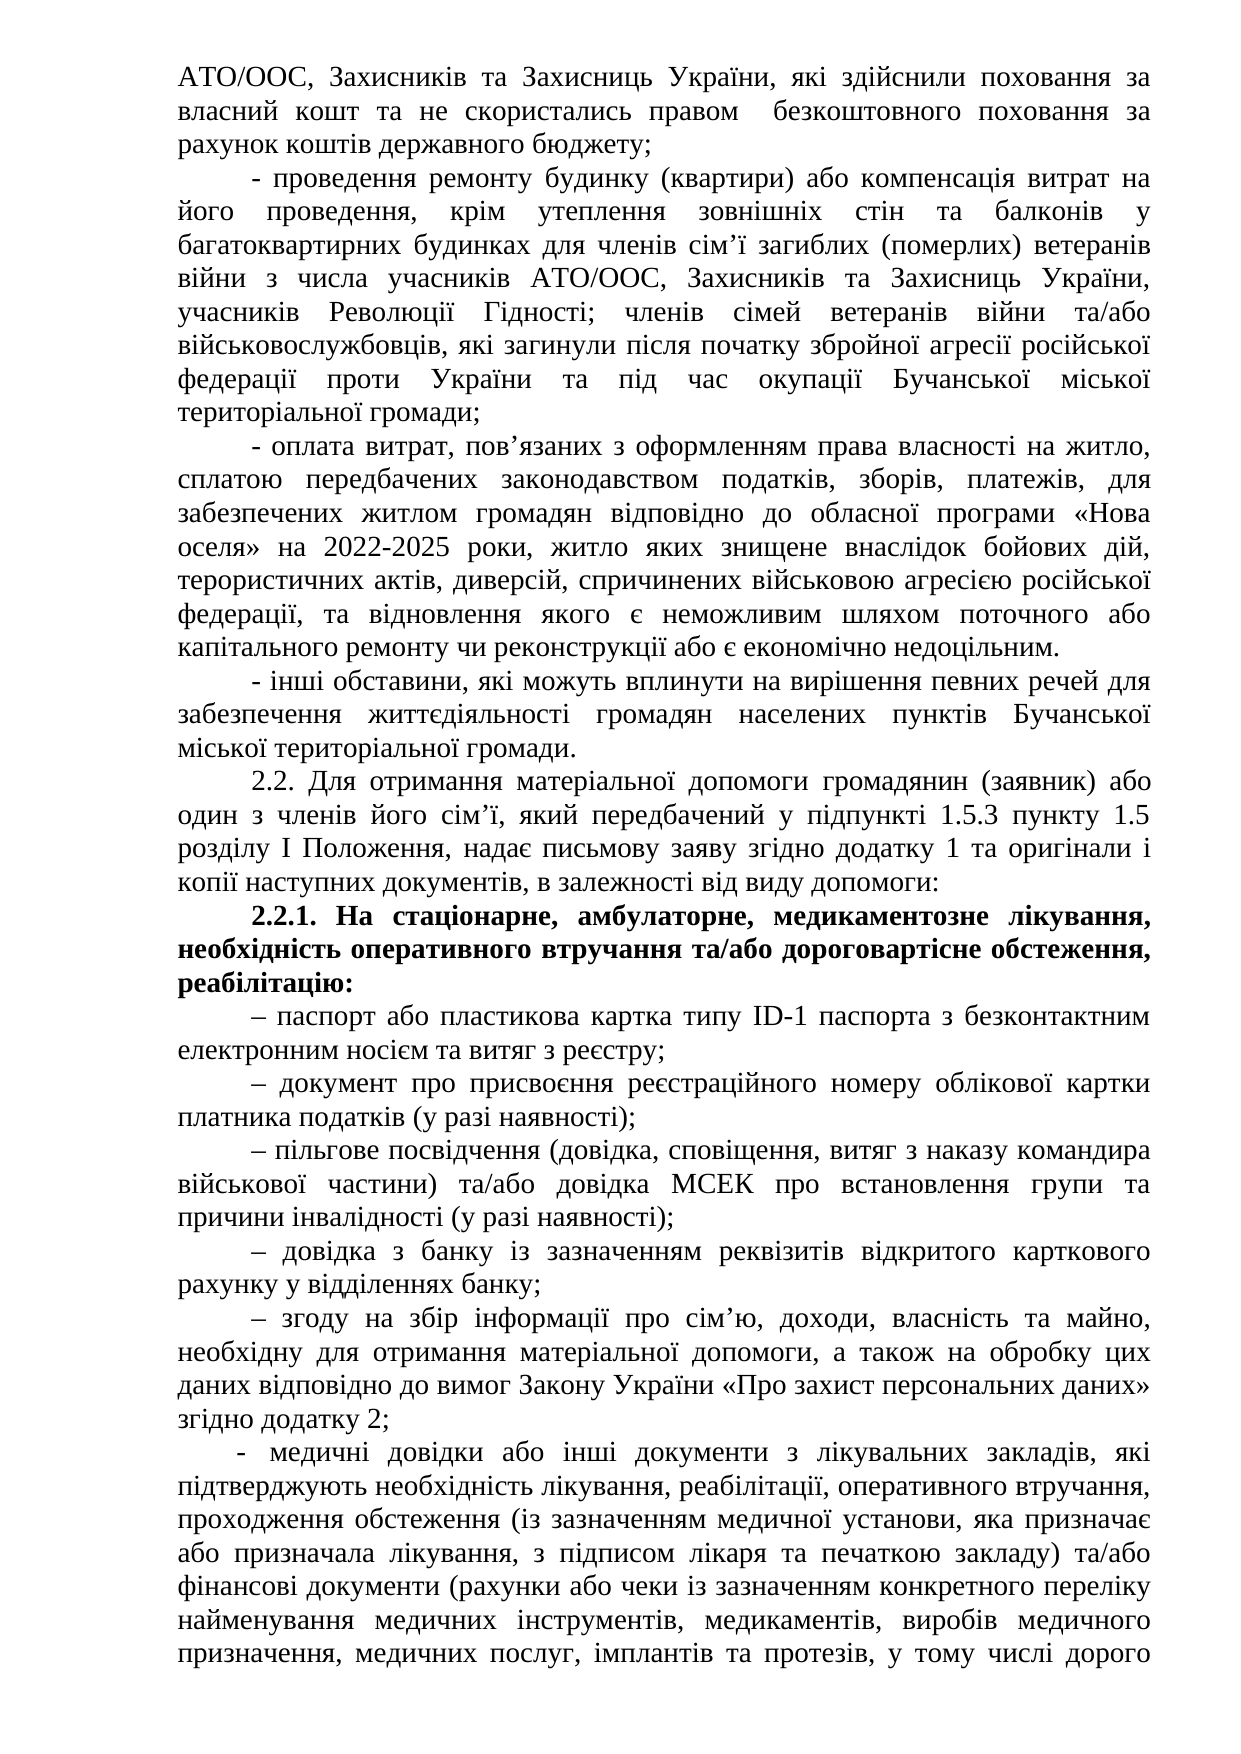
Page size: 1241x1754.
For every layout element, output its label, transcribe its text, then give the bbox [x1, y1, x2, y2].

text 2.2. Для отримання матеріальної допомоги громадянин (заявник) або один з членів його сім’ї, який передбачений у підпункті 1.5.3 пункту 1.5 розділу І Положення, надає письмову заяву згідно додатку 1 та оригінали і копії наступних документів, в залежності від виду допомоги: [177, 763, 1152, 898]
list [177, 1434, 1152, 1669]
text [177, 59, 1152, 160]
text - інші обставини, які можуть вплинути на вирішення певних речей для забезпечення життєдіяльності громадян населених пунктів Бучанської міської територіальної громади. [177, 663, 1152, 763]
text – згоду на збір інформації про сім’ю, доходи, власність та майно, необхідну для отримання матеріальної допомоги, а також на обробку цих даних відповідно до вимог Закону України «Про захист персональних даних» згідно додатку 2; [177, 1300, 1152, 1434]
text 2.2.1. На стаціонарне, амбулаторне, медикаментозне лікування, необхідність оперативного втручання та/або дороговартісне обстеження, реабілітацію: [177, 898, 1152, 998]
text - оплата витрат, пов’язаних з оформленням права власності на житло, сплатою передбачених законодавством податків, зборів, платежів, для забезпечених житлом громадян відповідно до обласної програми «Нова оселя» на 2022-2025 роки, житло яких знищене внаслідок бойових дій, терористичних актів, диверсій, спричинених військовою агресією російської федерації, та відновлення якого є неможливим шляхом поточного або капітального ремонту чи реконструкції або є економічно недоцільним. [177, 428, 1152, 663]
text – документ про присвоєння реєстраційного номеру облікової картки платника податків (у разі наявності); [177, 1065, 1152, 1132]
text - проведення ремонту будинку (квартири) або компенсація витрат на його проведення, крім утеплення зовнішніх стін та балконів у багатоквартирних будинках для членів сім’ї загиблих (померлих) ветеранів війни з числа учасників АТО/ООС, Захисників та Захисниць України, учасників Революції Гідності; членів сімей ветеранів війни та/або військовослужбовців, які загинули після початку збройної агресії російської федерації проти України та під час окупації Бучанської міської територіальної громади; [177, 160, 1152, 428]
text – довідка з банку із зазначенням реквізитів відкритого карткового рахунку у відділеннях банку; [177, 1233, 1152, 1300]
text – пільгове посвідчення (довідка, сповіщення, витяг з наказу командира військової частини) та/або довідка МСЕК про встановлення групи та причини інвалідності (у разі наявності); [177, 1132, 1152, 1233]
text – паспорт або пластикова картка типу ІD-1 паспорта з безконтактним електронним носієм та витяг з реєстру; [177, 998, 1152, 1065]
